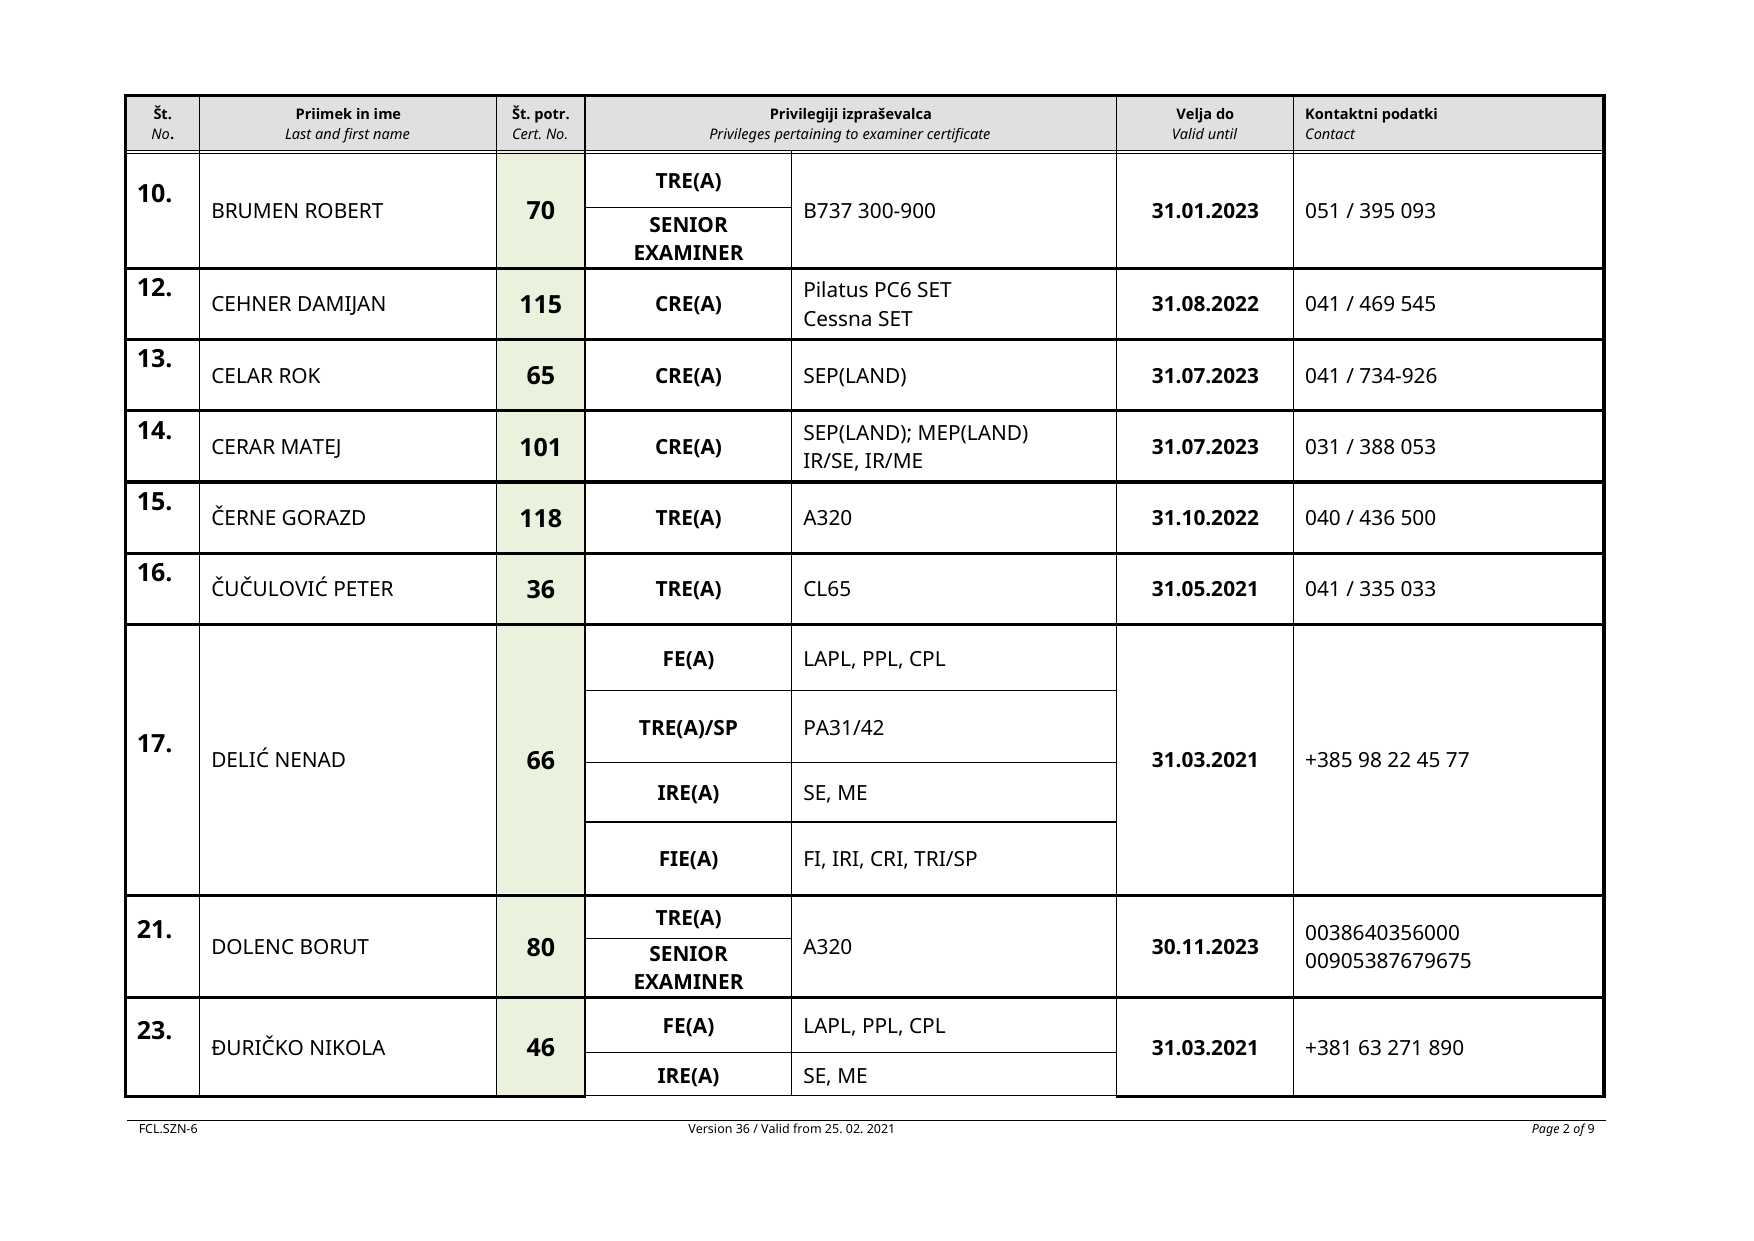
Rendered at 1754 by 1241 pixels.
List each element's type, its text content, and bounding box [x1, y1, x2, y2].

table_cell SE, ME [792, 763, 1116, 821]
table_cell 115 [497, 270, 584, 338]
table_header Privilegiji izpraševalca Privileges pertaining to examiner certificate [586, 97, 1116, 150]
table_cell CERAR MATEJ [200, 412, 496, 480]
table_cell 31.03.2021 [1117, 999, 1293, 1095]
table_cell [127, 484, 199, 552]
table_cell A320 [792, 484, 1116, 552]
table_cell IRE(A) [586, 1053, 791, 1095]
table_cell TRE(A) [586, 897, 791, 938]
table_cell TRE(A) [586, 484, 791, 552]
table_cell 041 / 734-926 [1294, 341, 1602, 409]
table_cell 65 [497, 341, 584, 409]
table_header Št. potr. Cert. No. [497, 97, 584, 150]
table_cell 80 [497, 897, 584, 996]
table_cell ĐURIČKO NIKOLA [200, 999, 496, 1095]
table_cell ČUČULOVIĆ PETER [200, 555, 496, 623]
table_cell 31.01.2023 [1117, 154, 1293, 267]
table_cell 30.11.2023 [1117, 897, 1293, 996]
table_cell [127, 897, 199, 996]
table_cell [127, 341, 199, 409]
table_cell 101 [497, 412, 584, 480]
table_cell FE(A) [586, 999, 791, 1052]
table_cell CRE(A) [586, 270, 791, 338]
table_cell [127, 999, 199, 1095]
table_cell TRE(A) [586, 154, 791, 207]
table_cell 31.03.2021 [1117, 626, 1293, 893]
table_cell 46 [497, 999, 584, 1095]
table_cell [127, 412, 199, 480]
table_cell 31.05.2021 [1117, 555, 1293, 623]
table_cell +385 98 22 45 77 [1294, 626, 1602, 893]
table_cell 051 / 395 093 [1294, 154, 1602, 267]
table_cell A320 [792, 897, 1116, 996]
table_cell SEP(LAND) [792, 341, 1116, 409]
table_cell TRE(A)/SP [586, 691, 791, 762]
table_cell B737 300-900 [792, 154, 1116, 267]
table_cell 31.10.2022 [1117, 484, 1293, 552]
table_cell FIE(A) [586, 823, 791, 893]
table_cell 31.07.2023 [1117, 341, 1293, 409]
table_cell 040 / 436 500 [1294, 484, 1602, 552]
table_cell [127, 626, 199, 893]
table_header Kontaktni podatki Contact [1294, 97, 1602, 150]
table_cell ČERNE GORAZD [200, 484, 496, 552]
table_cell SEP(LAND); MEP(LAND) IR/SE, IR/ME [792, 412, 1116, 480]
table_cell SE, ME [792, 1053, 1116, 1095]
table_cell [127, 555, 199, 623]
table_cell LAPL, PPL, CPL [792, 999, 1116, 1052]
table_cell 031 / 388 053 [1294, 412, 1602, 480]
table_cell TRE(A) [586, 555, 791, 623]
table_cell CEHNER DAMIJAN [200, 270, 496, 338]
table_cell 041 / 335 033 [1294, 555, 1602, 623]
table_cell SENIOR EXAMINER [586, 208, 791, 267]
table_cell DELIĆ NENAD [200, 626, 496, 893]
table_header Velja do Valid until [1117, 97, 1293, 150]
table_cell [127, 270, 199, 338]
table_cell DOLENC BORUT [200, 897, 496, 996]
table_cell CRE(A) [586, 341, 791, 409]
table_cell 0038640356000 00905387679675 [1294, 897, 1602, 996]
table_cell 041 / 469 545 [1294, 270, 1602, 338]
table_header Priimek in ime Last and first name [200, 97, 496, 150]
table_cell 31.07.2023 [1117, 412, 1293, 480]
table_cell SENIOR EXAMINER [586, 939, 791, 996]
table_cell +381 63 271 890 [1294, 999, 1602, 1095]
table_cell CELAR ROK [200, 341, 496, 409]
table_cell 70 [497, 154, 584, 267]
table_cell FE(A) [586, 626, 791, 690]
table_header Št. No. [127, 97, 199, 150]
table_cell CL65 [792, 555, 1116, 623]
table_cell 31.08.2022 [1117, 270, 1293, 338]
table_cell 118 [497, 484, 584, 552]
table_cell 66 [497, 626, 584, 893]
table_cell FI, IRI, CRI, TRI/SP [792, 823, 1116, 893]
table_cell Pilatus PC6 SET Cessna SET [792, 270, 1116, 338]
table_cell BRUMEN ROBERT [200, 154, 496, 267]
table_cell CRE(A) [586, 412, 791, 480]
table_cell [127, 154, 199, 267]
table_cell IRE(A) [586, 763, 791, 821]
table_cell LAPL, PPL, CPL [792, 626, 1116, 690]
table_cell 36 [497, 555, 584, 623]
table_cell PA31/42 [792, 691, 1116, 762]
